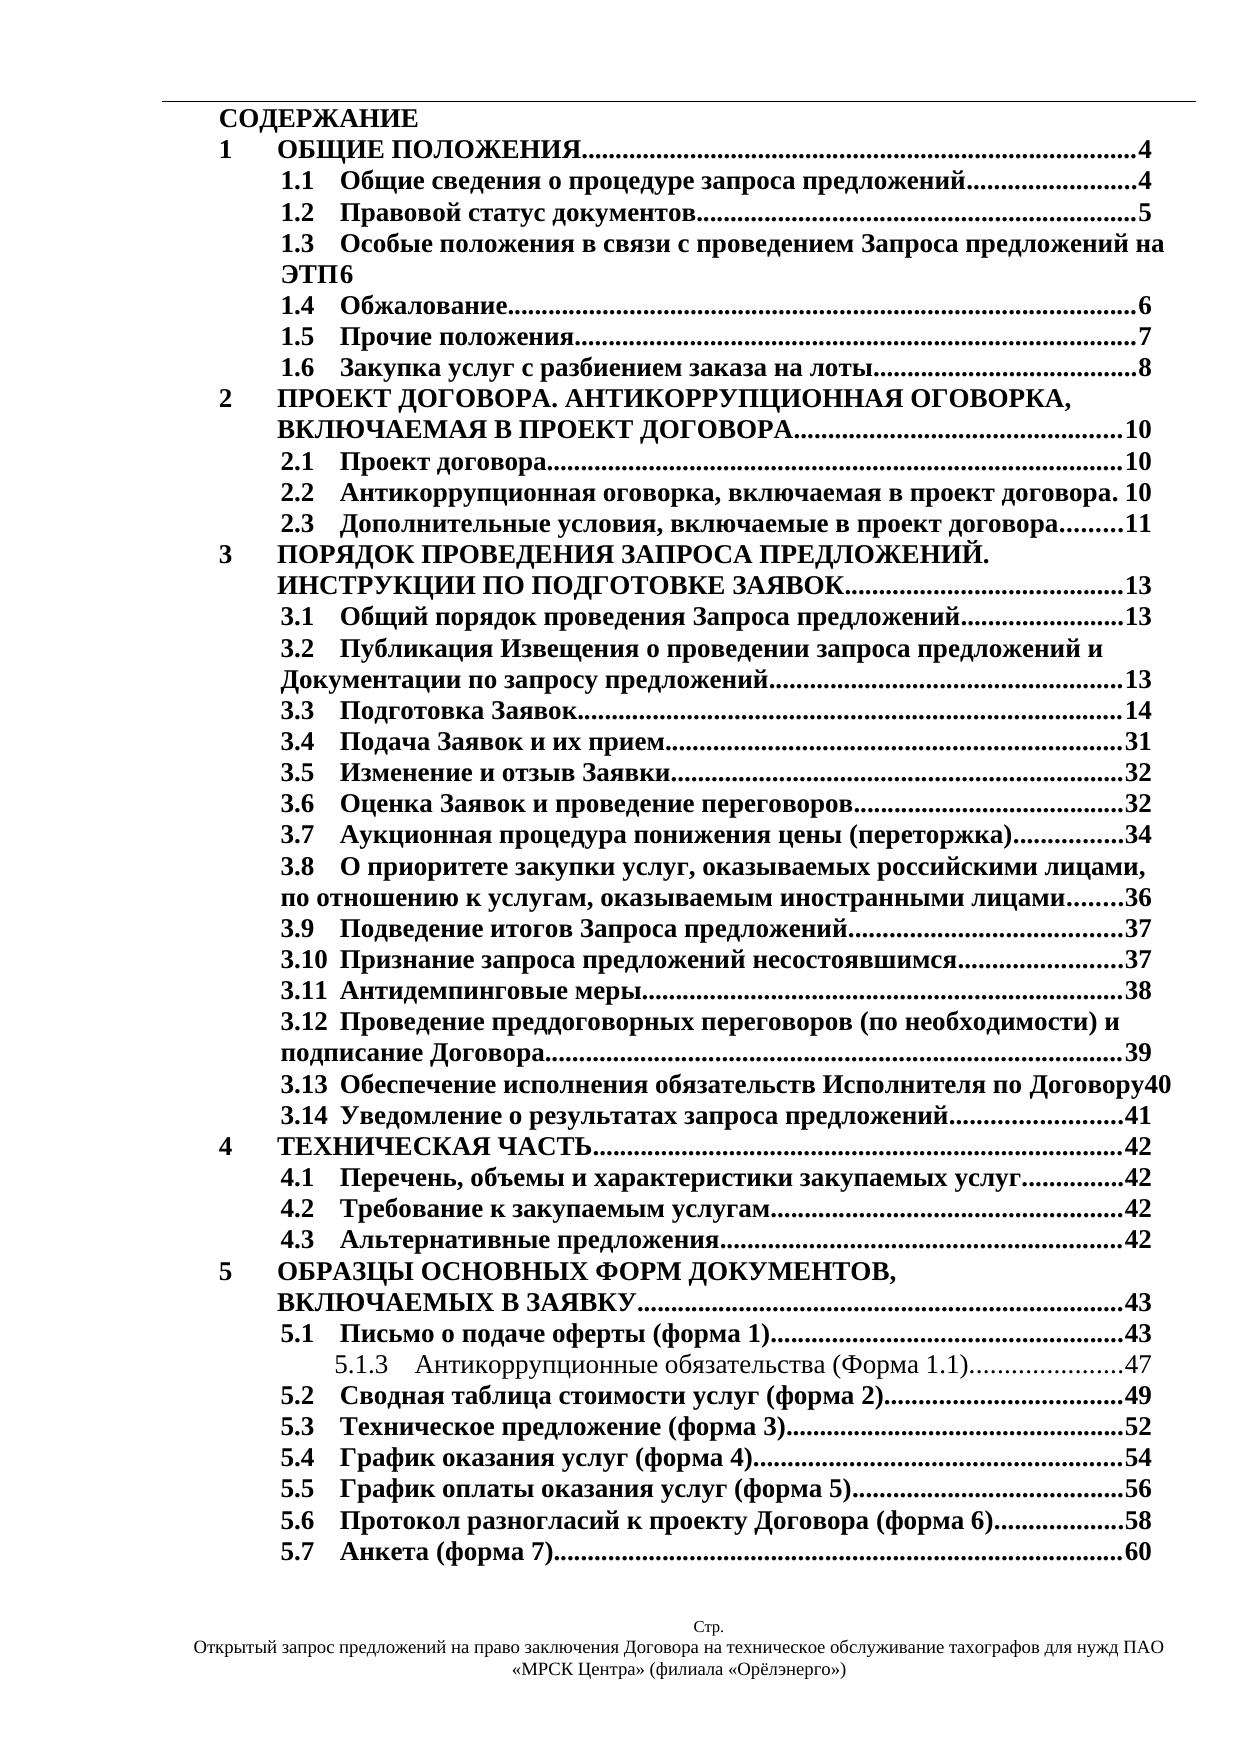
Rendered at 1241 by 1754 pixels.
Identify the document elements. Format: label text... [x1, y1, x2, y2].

text 1.3 Особые положения в связи с проведением Запроса предложений на ЭТП 6 [280, 227, 1178, 289]
text 3.3 Подготовка Заявок 14 [280, 694, 1178, 725]
text 4.1 Перечень, объемы и характеристики закупаемых услуг 42 [280, 1161, 1178, 1192]
text 2.3 Дополнительные условия, включаемые в проект договора 11 [280, 507, 1178, 538]
text 2 Проект Договора. Антикоррупционная оговорка, включаемая в проект договора 10 [218, 382, 1078, 445]
text 3.10 Признание запроса предложений несостоявшимся 37 [280, 943, 1178, 974]
text 4.3 Альтернативные предложения 42 [280, 1223, 1178, 1254]
text 3.8 О приоритете закупки услуг, оказываемых российскими лицами, по отношению к услугам, оказываемым иностранными лицами 36 [280, 850, 1178, 912]
text 5.4 График оказания услуг (форма 4) 54 [280, 1441, 1178, 1473]
text 2.1 Проект договора 10 [280, 445, 1178, 476]
text 3.9 Подведение итогов Запроса предложений 37 [280, 912, 1178, 943]
text 3.4 Подача Заявок и их прием 31 [280, 725, 1178, 756]
text 3.12 Проведение преддоговорных переговоров (по необходимости) и подписание Договора 39 [280, 1005, 1178, 1068]
text 5.1.3 Антикоррупционные обязательства (Форма 1.1). 47 [334, 1348, 1189, 1379]
text 3.5 Изменение и отзыв Заявки 32 [280, 756, 1178, 787]
text 3.1 Общий порядок проведения Запроса предложений 13 [280, 601, 1178, 632]
text 2.2 Антикоррупционная оговорка, включаемая в проект договора 10 [280, 476, 1178, 507]
text 3.14 Уведомление о результатах запроса предложений 41 [280, 1099, 1178, 1130]
text СОДЕРЖАНИЕ [218, 102, 983, 133]
text 5.5 График оплаты оказания услуг (форма 5) 56 [280, 1473, 1178, 1504]
text 1.6 Закупка услуг с разбиением заказа на лоты 8 [280, 351, 1178, 382]
text 3.2 Публикация Извещения о проведении запроса предложений и Документации по запросу предложений 13 [280, 632, 1178, 694]
text 5 Образцы основных форм документов, включаемых в Заявку 43 [218, 1254, 1078, 1317]
text 4 Техническая часть 42 [218, 1130, 1078, 1161]
text 3 Порядок проведения Запроса предложений. Инструкции по подготовке Заявок 13 [218, 538, 1078, 601]
text 1.2 Правовой статус документов 5 [280, 196, 1178, 227]
text 1.4 Обжалование 6 [280, 289, 1178, 320]
text 5.7 Анкета (форма 7) 60 [280, 1535, 1178, 1566]
text 4.2 Требование к закупаемым услугам 42 [280, 1192, 1178, 1223]
text 1 Общие положения 4 [218, 133, 1078, 164]
text 5.2 Сводная таблица стоимости услуг (форма 2) 49 [280, 1379, 1178, 1410]
text 5.3 Техническое предложение (форма 3) 52 [280, 1410, 1178, 1441]
text 1.5 Прочие положения 7 [280, 320, 1178, 351]
text 3.13 Обеспечение исполнения обязательств Исполнителя по Договору 40 [280, 1068, 1178, 1099]
text 1.1 Общие сведения о процедуре запроса предложений 4 [280, 164, 1178, 196]
text 5.1 Письмо о подаче оферты (форма 1) 43 [280, 1317, 1178, 1348]
text 3.6 Оценка Заявок и проведение переговоров 32 [280, 787, 1178, 818]
text 5.6 Протокол разногласий к проекту Договора (форма 6) 58 [280, 1504, 1178, 1535]
text 3.7 Аукционная процедура понижения цены (переторжка) 34 [280, 818, 1178, 850]
text 3.11 Антидемпинговые меры 38 [280, 974, 1178, 1005]
